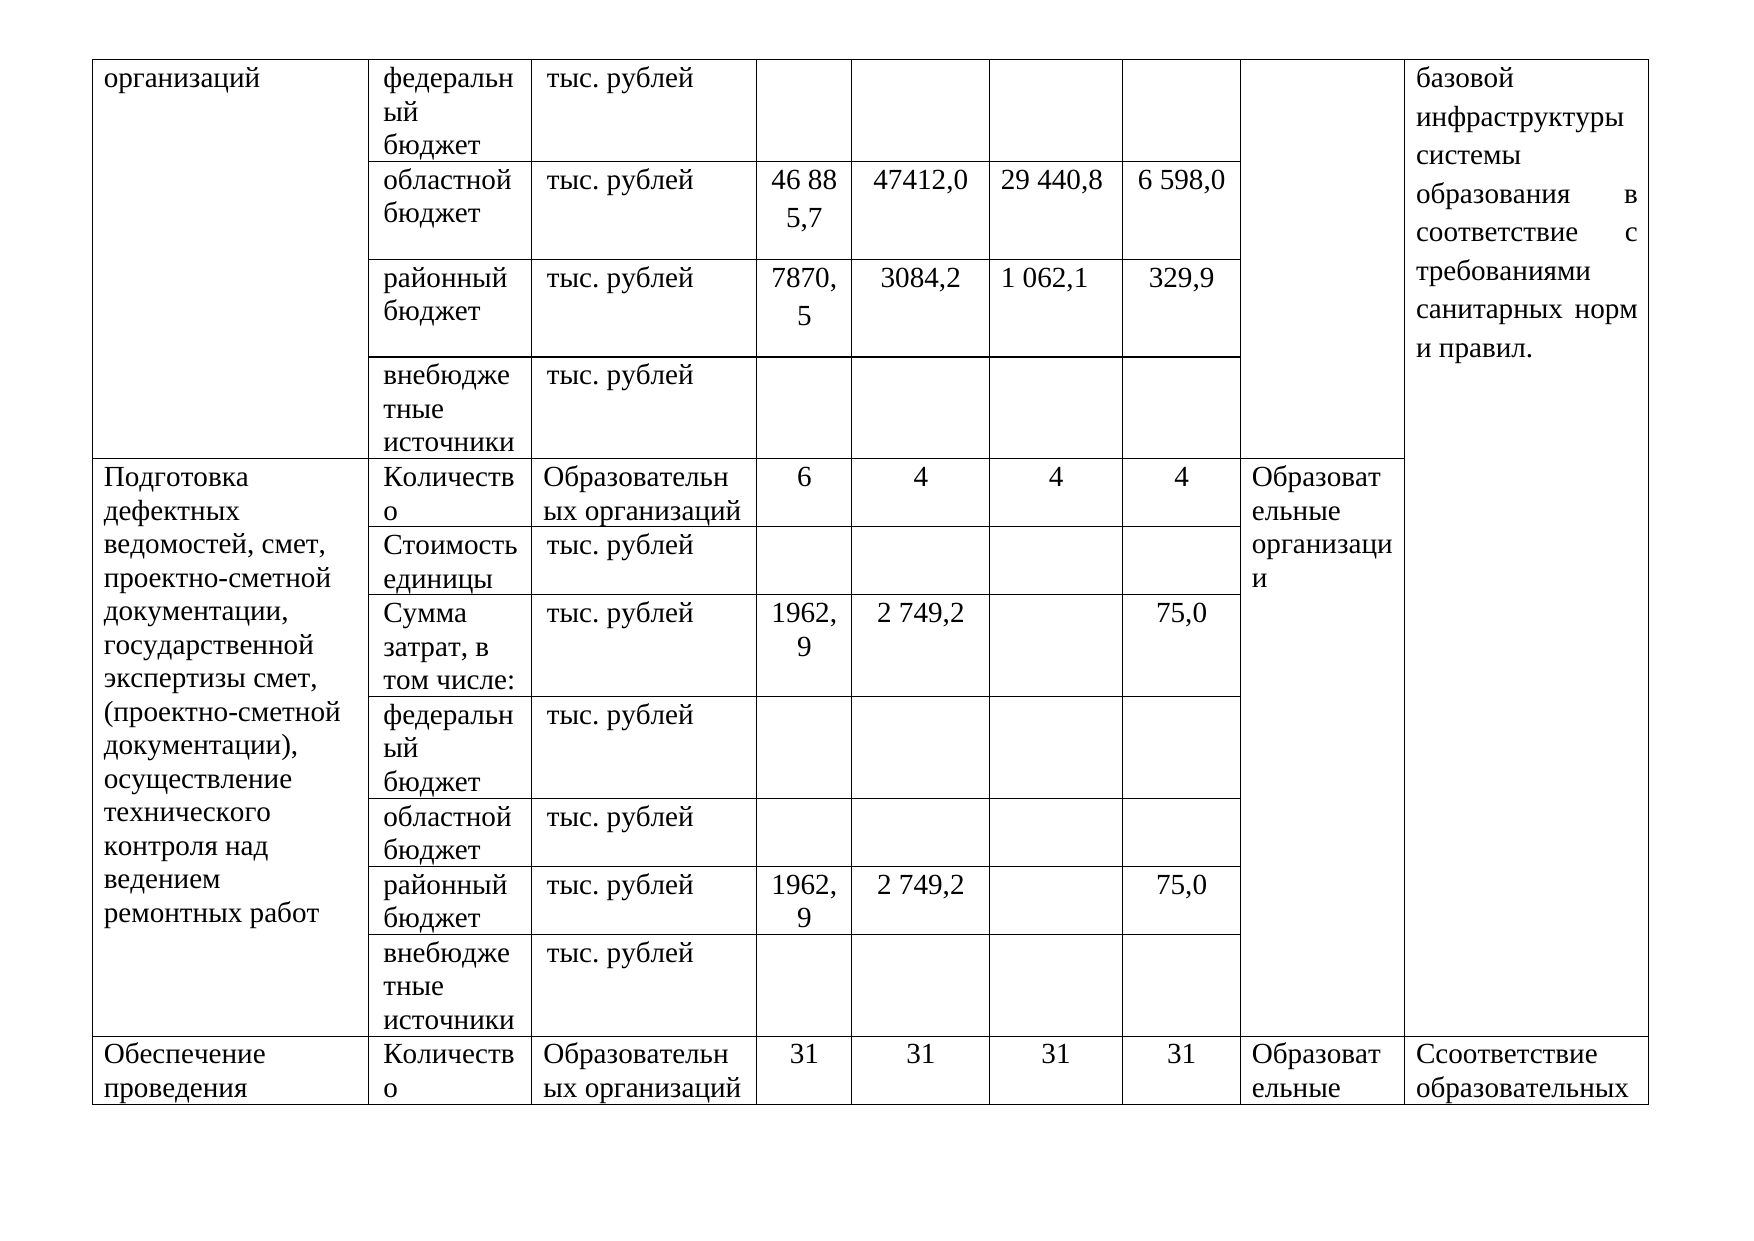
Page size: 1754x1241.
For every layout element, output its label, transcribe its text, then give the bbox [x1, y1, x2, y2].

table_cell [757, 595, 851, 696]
table_cell районный бюджет [369, 260, 531, 356]
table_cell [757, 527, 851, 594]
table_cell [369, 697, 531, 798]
table_cell Образовательных организаций [532, 459, 756, 526]
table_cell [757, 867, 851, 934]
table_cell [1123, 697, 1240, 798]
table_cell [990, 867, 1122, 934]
table_cell тыс. рублей [532, 60, 756, 161]
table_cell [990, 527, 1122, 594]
table_cell 329,9 [1123, 260, 1240, 356]
table_cell Стоимость единицы [369, 527, 531, 594]
table_cell [852, 60, 989, 161]
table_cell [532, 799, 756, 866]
table_cell 4 [990, 459, 1122, 526]
table_cell Образовательные организации [1241, 459, 1404, 1036]
table_cell [1123, 60, 1240, 161]
table_cell тыс. рублей [532, 358, 756, 458]
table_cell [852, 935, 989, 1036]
table_cell [990, 60, 1122, 161]
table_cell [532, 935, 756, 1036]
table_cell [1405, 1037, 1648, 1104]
table_cell Подготовка дефектных ведомостей, смет, проектно-сметной документации, государственной экспертизы смет, (проектно-сметной документации), осуществление технического контроля над ведением ремонтных работ [93, 459, 368, 1036]
table_cell 7870,5 [757, 260, 851, 356]
table_cell 3084,2 [852, 260, 989, 356]
table_cell Количество [369, 459, 531, 526]
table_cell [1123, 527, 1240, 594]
table_cell областной бюджет [369, 162, 531, 259]
table_cell [1123, 358, 1240, 458]
table_cell 6 [757, 459, 851, 526]
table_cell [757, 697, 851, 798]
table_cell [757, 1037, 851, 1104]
table_cell [757, 60, 851, 161]
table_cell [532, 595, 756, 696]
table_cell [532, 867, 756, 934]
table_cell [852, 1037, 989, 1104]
table_cell 46 885,7 [757, 162, 851, 259]
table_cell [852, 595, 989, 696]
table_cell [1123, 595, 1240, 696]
table_cell 4 [1123, 459, 1240, 526]
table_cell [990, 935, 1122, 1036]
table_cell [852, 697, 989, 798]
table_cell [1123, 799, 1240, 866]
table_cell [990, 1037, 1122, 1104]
table_cell 47412,0 [852, 162, 989, 259]
table_cell [757, 358, 851, 458]
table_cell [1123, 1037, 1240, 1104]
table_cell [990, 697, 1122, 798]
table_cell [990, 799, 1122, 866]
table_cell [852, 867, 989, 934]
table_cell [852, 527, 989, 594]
table_cell 29 440,8 [990, 162, 1122, 259]
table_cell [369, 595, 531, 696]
table_cell 6 598,0 [1123, 162, 1240, 259]
table_cell [990, 358, 1122, 458]
table_cell федеральный бюджет [369, 60, 531, 161]
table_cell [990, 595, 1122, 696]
table_cell тыс. рублей [532, 527, 756, 594]
table_cell тыс. рублей [532, 260, 756, 356]
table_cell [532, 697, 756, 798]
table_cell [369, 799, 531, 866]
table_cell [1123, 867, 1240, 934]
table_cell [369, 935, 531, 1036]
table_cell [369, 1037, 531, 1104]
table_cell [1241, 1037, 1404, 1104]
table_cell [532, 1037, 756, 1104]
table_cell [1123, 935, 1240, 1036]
table_cell 4 [852, 459, 989, 526]
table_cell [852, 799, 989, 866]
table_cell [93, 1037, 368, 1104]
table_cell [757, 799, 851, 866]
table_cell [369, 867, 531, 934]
table_cell [852, 358, 989, 458]
table_cell тыс. рублей [532, 162, 756, 259]
table_cell 1 062,1 [990, 260, 1122, 356]
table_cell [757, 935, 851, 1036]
table_cell внебюджетные источники [369, 358, 531, 458]
